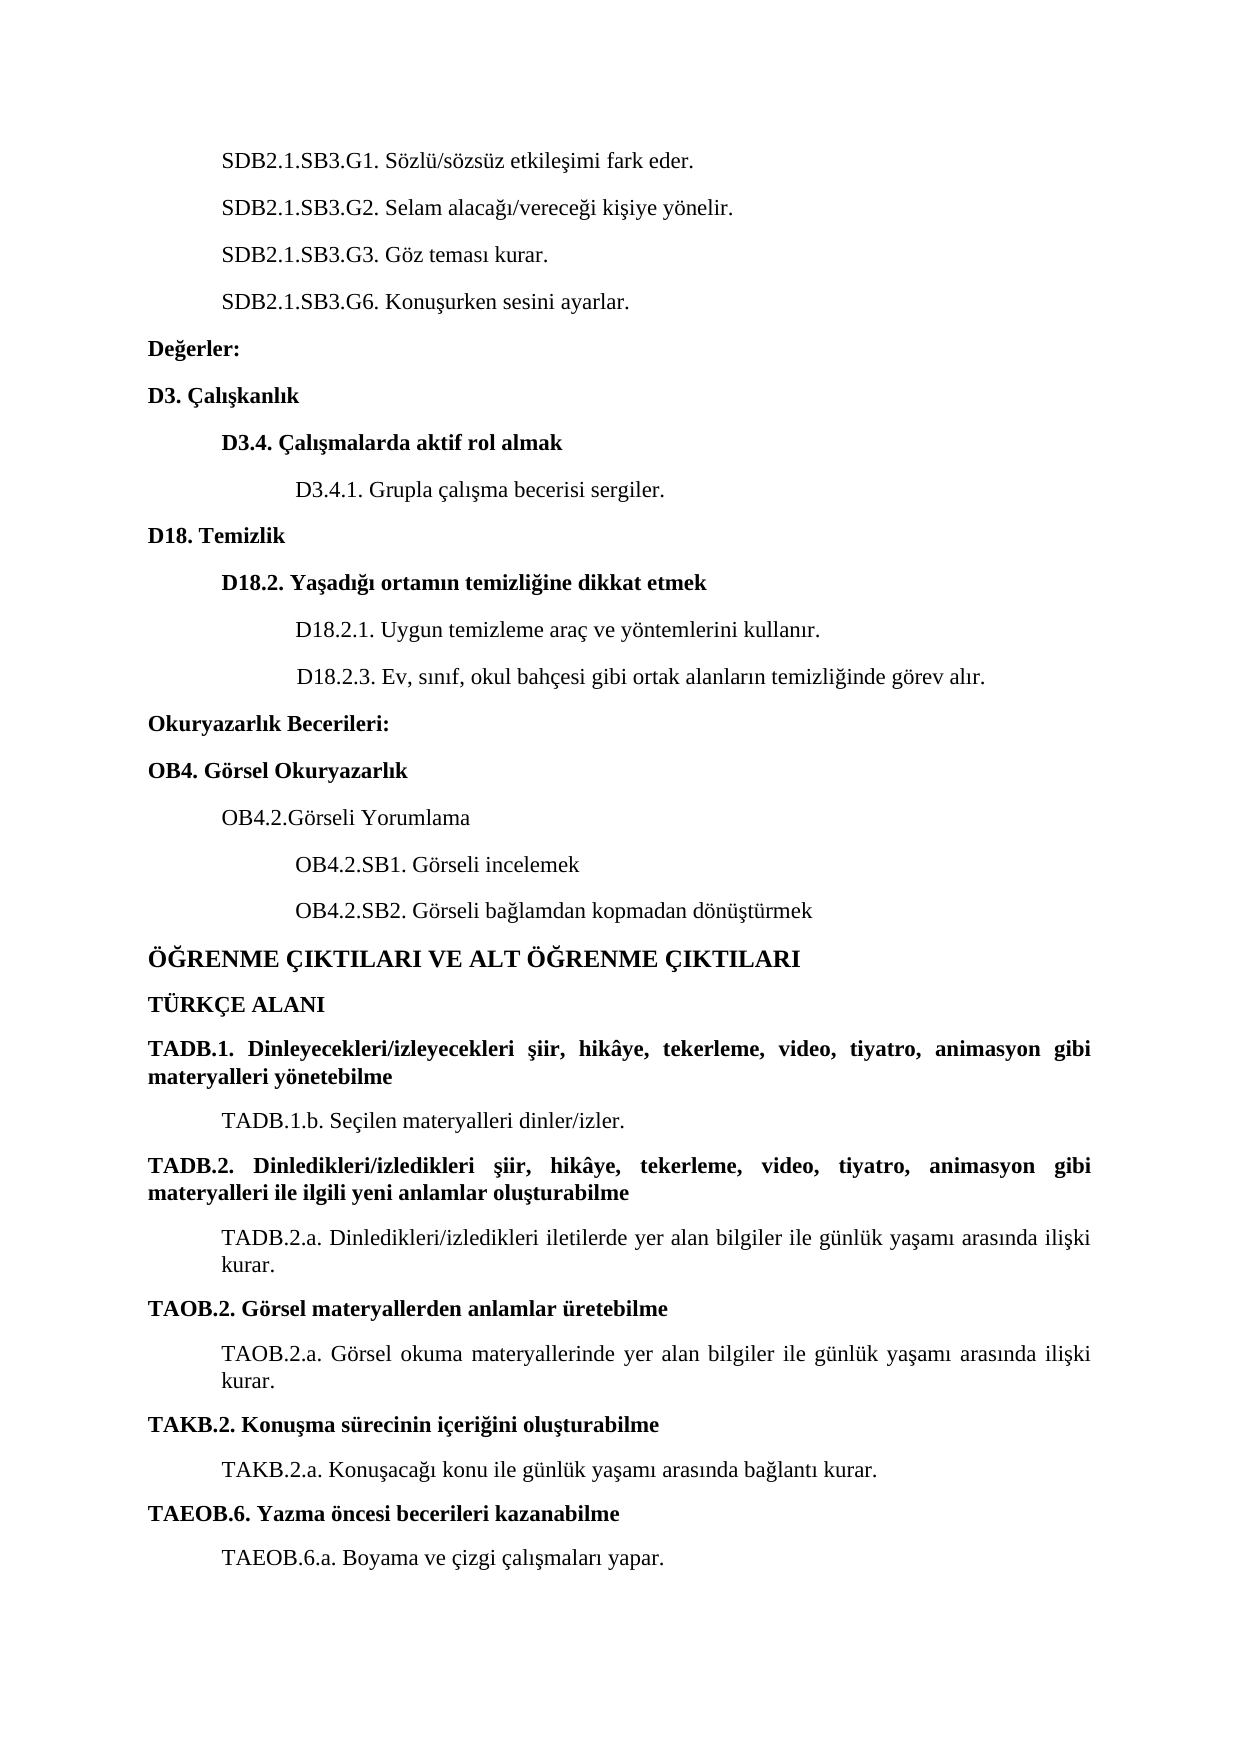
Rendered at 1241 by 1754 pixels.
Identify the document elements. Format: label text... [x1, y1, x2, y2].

text D3. Çalışkanlık [148, 382, 1093, 408]
text TADB.1.b. Seçilen materyalleri dinler/izler. [148, 1107, 1093, 1134]
text TAEOB.6.a. Boyama ve çizgi çalışmaları yapar. [148, 1544, 1093, 1571]
text D18.2.3. Ev, sınıf, okul bahçesi gibi ortak alanların temizliğinde görev alır. [148, 663, 1093, 689]
text SDB2.1.SB3.G1. Sözlü/sözsüz etkileşimi fark eder. [148, 148, 1093, 174]
text TAKB.2.a. Konuşacağı konu ile günlük yaşamı arasında bağlantı kurar. [148, 1456, 1093, 1482]
text OB4. Görsel Okuryazarlık [148, 757, 1093, 783]
text D18.2. Yaşadığı ortamın temizliğine dikkat etmek [148, 569, 1093, 596]
text SDB2.1.SB3.G3. Göz teması kurar. [221, 241, 1093, 268]
text Okuryazarlık Becerileri: [148, 710, 1093, 736]
text TAOB.2. Görsel materyallerden anlamlar üretebilme [148, 1295, 1093, 1322]
text OB4.2.Görseli Yorumlama [148, 804, 1093, 830]
text TAKB.2. Konuşma sürecinin içeriğini oluşturabilme [148, 1412, 1093, 1438]
text OB4.2.SB2. Görseli bağlamdan kopmadan dönüştürmek [221, 898, 1093, 924]
text TAEOB.6. Yazma öncesi becerileri kazanabilme [148, 1500, 1093, 1526]
text SDB2.1.SB3.G2. Selam alacağı/vereceği kişiye yönelir. [221, 194, 1093, 221]
text Değerler: [148, 335, 1093, 361]
text D18. Temizlik [148, 523, 1093, 549]
text TADB.2. Dinledikleri/izledikleri şiir, hikâye, tekerleme, video, tiyatro, animasyon gibi materyalleri ile ilgili yeni anlamlar oluşturabilme [148, 1152, 1093, 1206]
text TADB.1. Dinleyecekleri/izleyecekleri şiir, hikâye, tekerleme, video, tiyatro, animasyon gibi materyalleri yönetebilme [148, 1036, 1093, 1089]
text OB4.2.SB1. Görseli incelemek [148, 851, 1093, 877]
text TADB.2.a. Dinledikleri/izledikleri iletilerde yer alan bilgiler ile günlük yaşamı arasında ilişki kurar. [221, 1223, 1093, 1277]
text TÜRKÇE ALANI [148, 991, 1093, 1018]
text SDB2.1.SB3.G6. Konuşurken sesini ayarlar. [148, 288, 1093, 314]
text D3.4. Çalışmalarda aktif rol almak [148, 429, 1093, 455]
text ÖĞRENME ÇIKTILARI VE ALT ÖĞRENME ÇIKTILARI [148, 944, 1093, 973]
text D3.4.1. Grupla çalışma becerisi sergiler. [148, 476, 1093, 502]
text D18.2.1. Uygun temizleme araç ve yöntemlerini kullanır. [148, 616, 1093, 643]
text TAOB.2.a. Görsel okuma materyallerinde yer alan bilgiler ile günlük yaşamı arasında ilişki kurar. [221, 1340, 1093, 1394]
